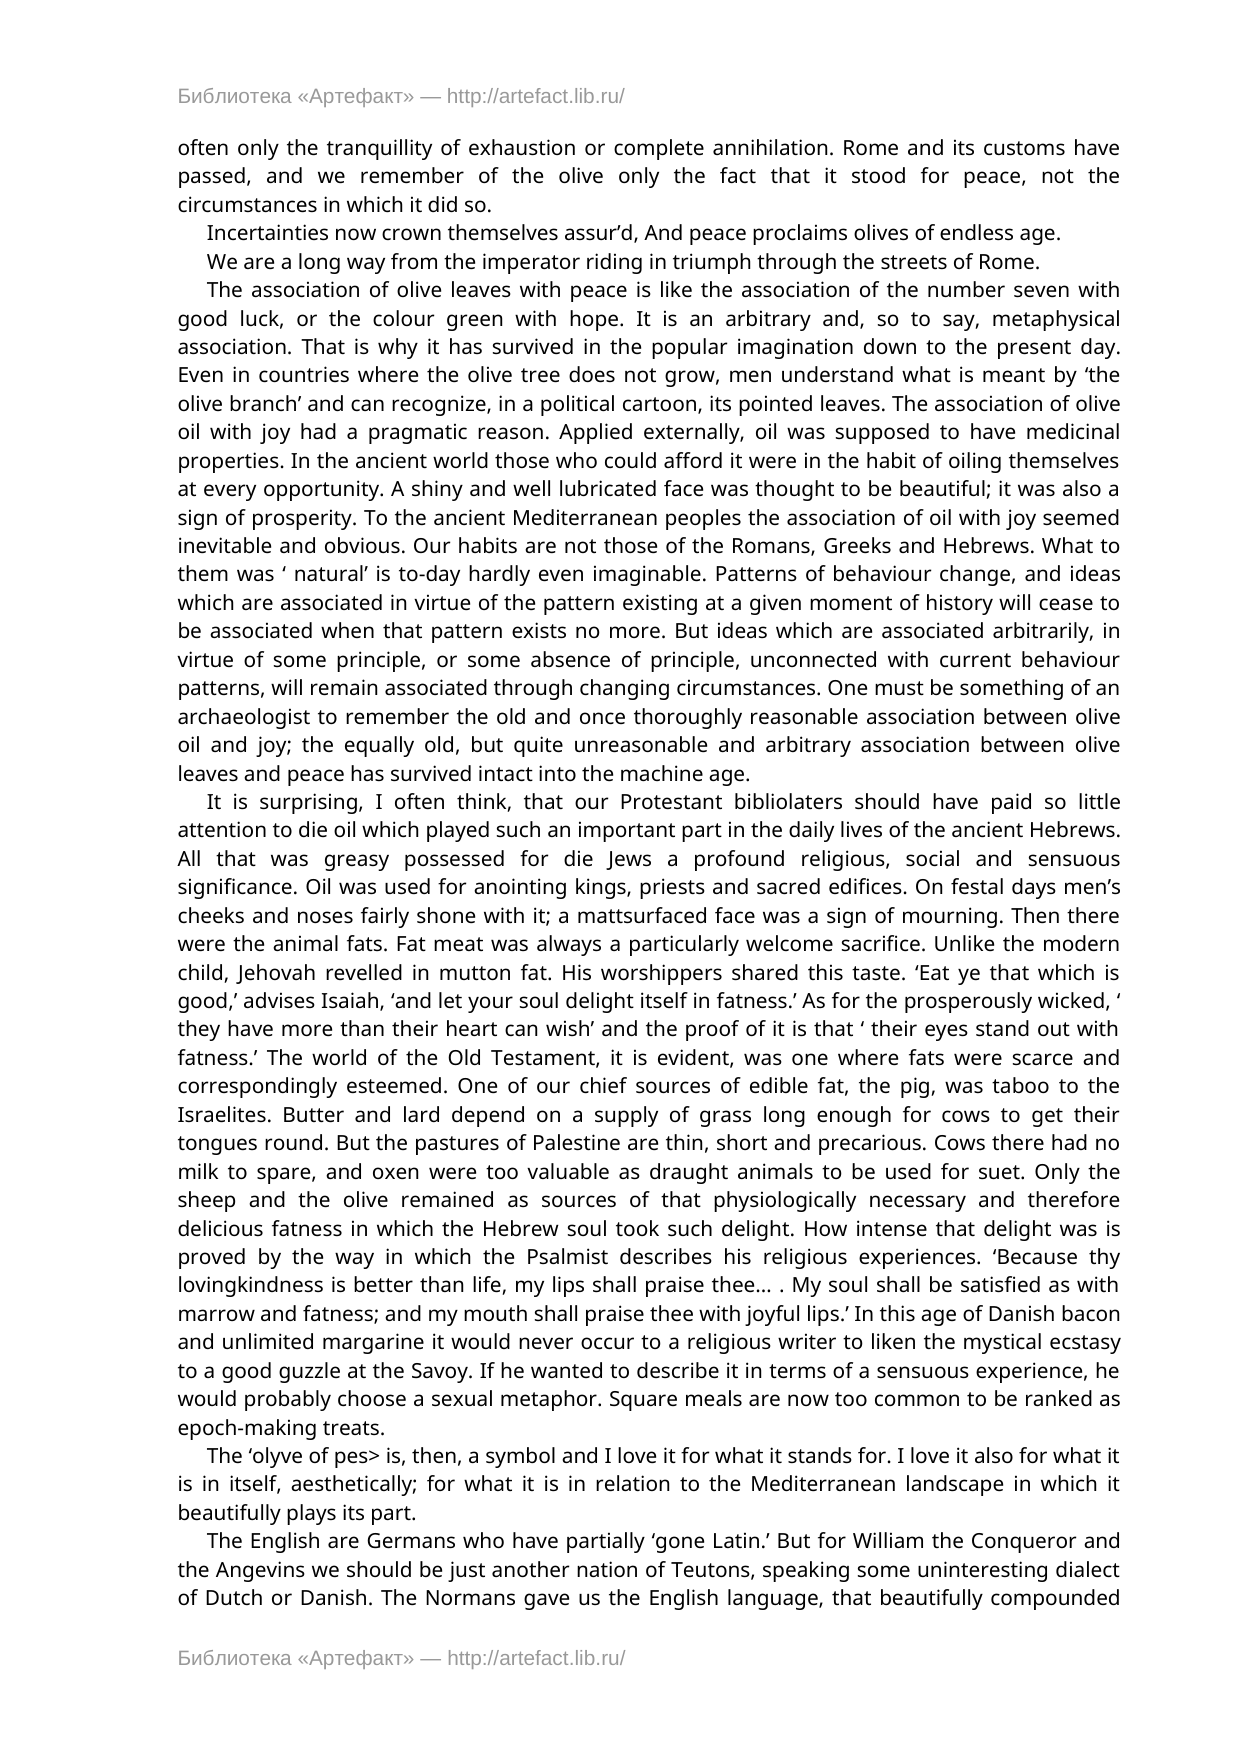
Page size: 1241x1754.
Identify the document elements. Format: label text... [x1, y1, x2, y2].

text Incertainties now crown themselves assur’d, And peace proclaims olives of endless age. [177, 218, 1122, 247]
text It is surprising, I often think, that our Protestant bibliolaters should have paid so little attention to die oil which played such an important part in the daily lives of the ancient Hebrews. All that was greasy possessed for die Jews a profound religious, social and sensuous significance. Oil was used for anointing kings, priests and sacred edifices. On festal days men’s cheeks and noses fairly shone with it; a mattsurfaced face was a sign of mourning. Then there were the animal fats. Fat meat was always a particularly welcome sacrifice. Unlike the modern child, Jehovah revelled in mutton fat. His worshippers shared this taste. ‘Eat ye that which is good,’ advises Isaiah, ‘and let your soul delight itself in fatness.’ As for the prosperously wicked, ‘ they have more than their heart can wish’ and the proof of it is that ‘ their eyes stand out with fatness.’ The world of the Old Testament, it is evident, was one where fats were scarce and correspondingly esteemed. One of our chief sources of edible fat, the pig, was taboo to the Israelites. Butter and lard depend on a supply of grass long enough for cows to get their tongues round. But the pastures of Palestine are thin, short and precarious. Cows there had no milk to spare, and oxen were too valuable as draught animals to be used for suet. Only the sheep and the olive remained as sources of that physiologically necessary and therefore delicious fatness in which the Hebrew soul took such delight. How intense that delight was is proved by the way in which the Psalmist describes his religious experiences. ‘Because thy lovingkindness is better than life, my lips shall praise thee… . My soul shall be satisfied as with marrow and fatness; and my mouth shall praise thee with joyful lips.’ In this age of Danish bacon and unlimited margarine it would never occur to a religious writer to liken the mystical ecstasy to a good guzzle at the Savoy. If he wanted to describe it in terms of a sensuous experience, he would probably choose a sexual metaphor. Square meals are now too common to be ranked as epoch-making treats. [177, 787, 1122, 1441]
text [177, 133, 1122, 218]
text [177, 1526, 1122, 1612]
text The ‘olyve of pes> is, then, a symbol and I love it for what it stands for. I love it also for what it is in itself, aesthetically; for what it is in relation to the Mediterranean landscape in which it beautifully plays its part. [177, 1441, 1122, 1526]
text The association of olive leaves with peace is like the association of the number seven with good luck, or the colour green with hope. It is an arbitrary and, so to say, metaphysical association. That is why it has survived in the popular imagination down to the present day. Even in countries where the olive tree does not grow, men understand what is meant by ‘the olive branch’ and can recognize, in a political cartoon, its pointed leaves. The association of olive oil with joy had a pragmatic reason. Applied externally, oil was supposed to have medicinal properties. In the ancient world those who could afford it were in the habit of oiling themselves at every opportunity. A shiny and well lubricated face was thought to be beautiful; it was also a sign of prosperity. To the ancient Mediterranean peoples the association of oil with joy seemed inevitable and obvious. Our habits are not those of the Romans, Greeks and Hebrews. What to them was ‘ natural’ is to-day hardly even imaginable. Patterns of behaviour change, and ideas which are associated in virtue of the pattern existing at a given moment of history will cease to be associated when that pattern exists no more. But ideas which are associated arbitrarily, in virtue of some principle, or some absence of principle, unconnected with current behaviour patterns, will remain associated through changing circumstances. One must be something of an archaeologist to remember the old and once thoroughly reasonable association between olive oil and joy; the equally old, but quite unreasonable and arbitrary association between olive leaves and peace has survived intact into the machine age. [177, 275, 1122, 787]
text We are a long way from the imperator riding in triumph through the streets of Rome. [177, 247, 1122, 275]
